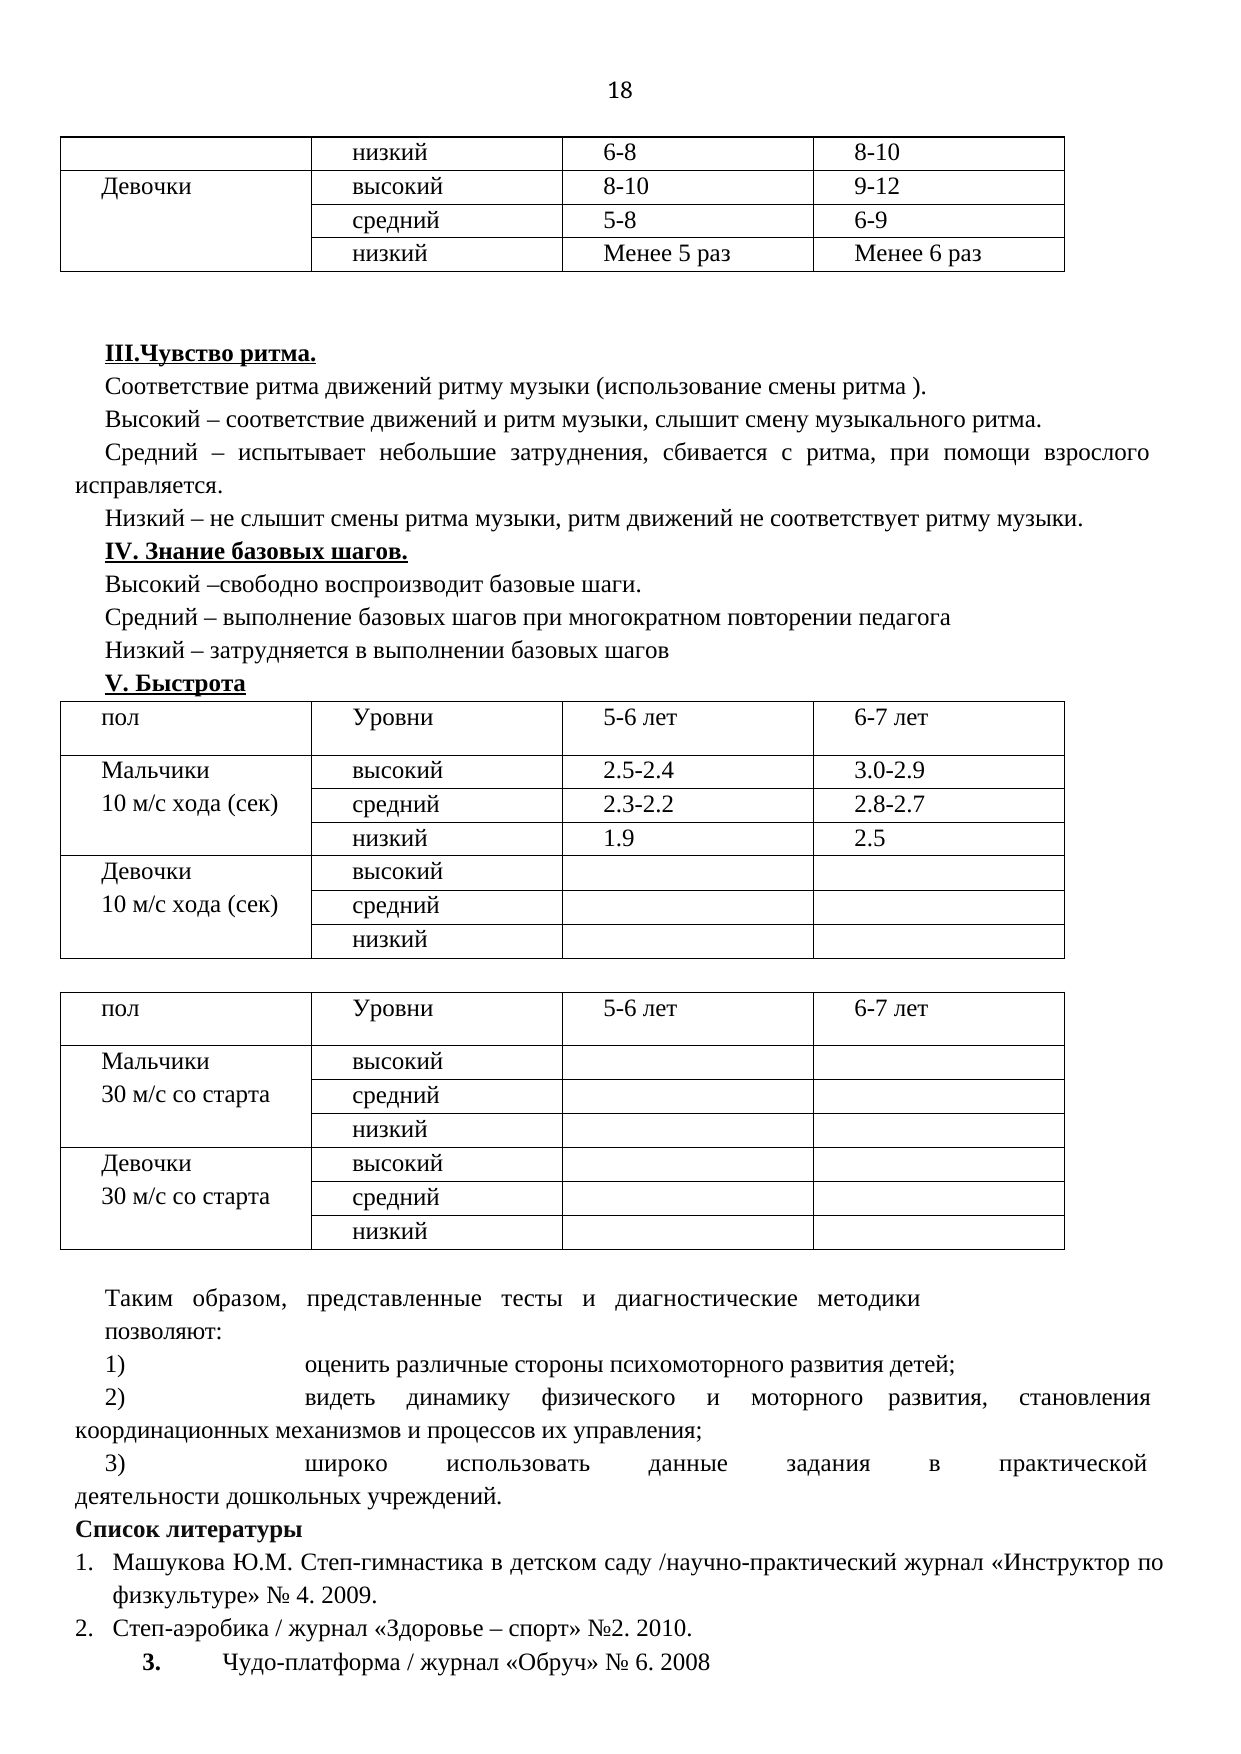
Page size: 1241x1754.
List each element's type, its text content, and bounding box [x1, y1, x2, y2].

table_cell низкий [312, 1216, 562, 1249]
table_cell 2.5-2.4 [563, 756, 813, 788]
table_cell Девочки 30 м/с со старта [61, 1148, 311, 1249]
table_cell высокий [312, 756, 562, 788]
list Степ-аэробика / журнал «Здоровье – спорт» №2. 2010. [75, 1613, 1165, 1642]
table_cell низкий [312, 925, 562, 958]
table_cell [814, 891, 1064, 923]
table_header 5-6 лет [563, 993, 813, 1045]
table_cell [814, 856, 1064, 889]
table_cell низкий [312, 1114, 562, 1147]
table_cell Менее 6 раз [814, 238, 1064, 271]
table_header 6-7 лет [814, 702, 1064, 754]
table_cell высокий [312, 1046, 562, 1079]
table_cell высокий [312, 171, 562, 204]
text V. Быстрота [75, 668, 1151, 697]
table_cell [563, 925, 813, 958]
table_cell [563, 1182, 813, 1215]
list Чудо-платформа / журнал «Обруч» № 6. 2008 [112, 1647, 1151, 1675]
table_cell [814, 1080, 1064, 1113]
table_cell [814, 1182, 1064, 1215]
list Машукова Ю.М. Степ-гимнастика в детском саду /научно-практический журнал «Инструктор по физкультуре» № 4. 2009. [75, 1547, 1165, 1609]
table_cell высокий [312, 856, 562, 889]
table_cell низкий [312, 823, 562, 855]
text Список литературы [75, 1514, 1151, 1543]
table_header 5-6 лет [563, 702, 813, 754]
table_cell 6-9 [814, 205, 1064, 237]
table_cell Мальчики 30 м/с со старта [61, 1046, 311, 1147]
table_cell низкий [312, 238, 562, 271]
table_cell высокий [312, 1148, 562, 1181]
table_cell 2.5 [814, 823, 1064, 855]
text Средний – выполнение базовых шагов при многократном повторении педагога [75, 602, 1151, 631]
table_cell [563, 891, 813, 923]
table_cell средний [312, 1080, 562, 1113]
table_cell [814, 1114, 1064, 1147]
text Низкий – не слышит смены ритма музыки, ритм движений не соответствует ритму музыки. [75, 503, 1151, 532]
table_cell средний [312, 1182, 562, 1215]
table_header Уровни [312, 993, 562, 1045]
table_cell Девочки [61, 171, 311, 271]
table_cell 5-8 [563, 205, 813, 237]
table_cell 8-10 [563, 171, 813, 204]
table_cell средний [312, 891, 562, 923]
table_cell 3.0-2.9 [814, 756, 1064, 788]
table_cell [814, 925, 1064, 958]
text IV. Знание базовых шагов. [75, 536, 1151, 565]
table_cell средний [312, 205, 562, 237]
table_cell [814, 1216, 1064, 1249]
table_cell [563, 1148, 813, 1181]
text Низкий – затрудняется в выполнении базовых шагов [75, 635, 1151, 664]
list оценить различные стороны психомоторного развития детей; [75, 1349, 1151, 1378]
list широко использовать данные задания в практической деятельности дошкольных учреждений. [75, 1448, 1151, 1510]
table_cell [814, 1046, 1064, 1079]
text позволяют: [75, 1316, 1151, 1345]
table_cell 6-8 [563, 138, 813, 170]
table_cell 2.8-2.7 [814, 789, 1064, 822]
list видеть динамику физического и моторного развития, становления координационных механизмов и процессов их управления; [75, 1382, 1151, 1444]
table_cell [563, 1114, 813, 1147]
text Соответствие ритма движений ритму музыки (использование смены ритма ). [75, 371, 1151, 400]
table_cell [814, 1148, 1064, 1181]
table_cell Девочки 10 м/с хода (сек) [61, 856, 311, 958]
table_cell Менее 5 раз [563, 238, 813, 271]
table_header пол [61, 702, 311, 754]
table_cell средний [312, 789, 562, 822]
table_cell 9-12 [814, 171, 1064, 204]
text Таким образом, представленные тесты и диагностические методики [75, 1283, 1151, 1312]
table_header Уровни [312, 702, 562, 754]
text III.Чувство ритма. [75, 338, 1151, 367]
text Высокий –свободно воспроизводит базовые шаги. [75, 569, 1151, 598]
table_header пол [61, 993, 311, 1045]
table_cell Мальчики 10 м/с хода (сек) [61, 756, 311, 855]
table_cell [563, 856, 813, 889]
table_cell 8-10 [814, 138, 1064, 170]
table_header 6-7 лет [814, 993, 1064, 1045]
table_cell 2.3-2.2 [563, 789, 813, 822]
table_cell низкий [312, 138, 562, 170]
table_cell [563, 1216, 813, 1249]
table_cell 1.9 [563, 823, 813, 855]
table_cell [563, 1046, 813, 1079]
table_cell [563, 1080, 813, 1113]
text Высокий – соответствие движений и ритм музыки, слышит смену музыкального ритма. [75, 404, 1151, 433]
text Средний – испытывает небольшие затруднения, сбивается с ритма, при помощи взрослого исправляется. [75, 437, 1151, 499]
